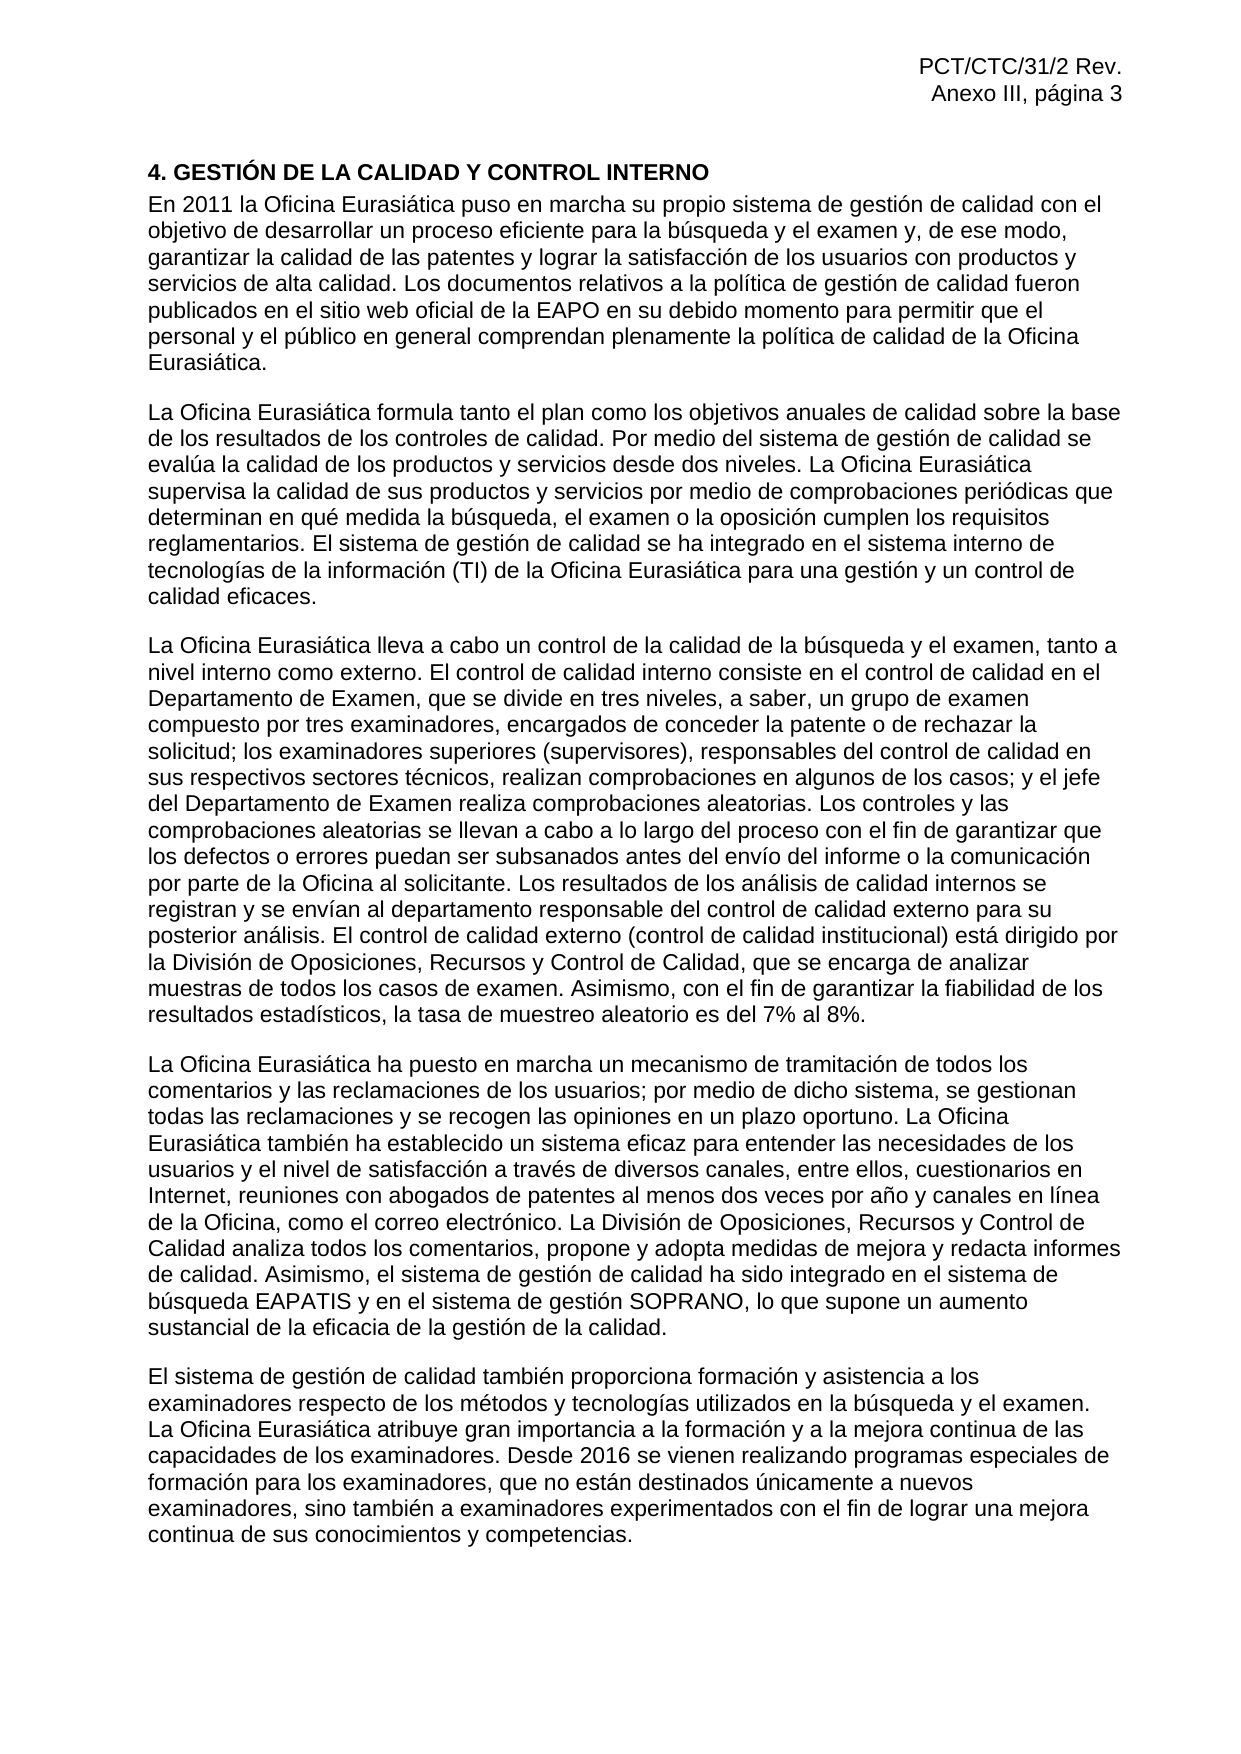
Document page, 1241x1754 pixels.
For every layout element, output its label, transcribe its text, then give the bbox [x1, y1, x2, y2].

list La Oficina Eurasiática formula tanto el plan como los objetivos anuales de calidad sobre la base de los resultados de los controles de calidad. Por medio del sistema de gestión de calidad se evalúa la calidad de los productos y servicios desde dos niveles. La Oficina Eurasiática supervisa la calidad de sus productos y servicios por medio de comprobaciones periódicas que determinan en qué medida la búsqueda, el examen o la oposición cumplen los requisitos reglamentarios. El sistema de gestión de calidad se ha integrado en el sistema interno de tecnologías de la información (TI) de la Oficina Eurasiática para una gestión y un control de calidad eficaces. [148, 398, 1122, 609]
list La Oficina Eurasiática ha puesto en marcha un mecanismo de tramitación de todos los comentarios y las reclamaciones de los usuarios; por medio de dicho sistema, se gestionan todas las reclamaciones y se recogen las opiniones en un plazo oportuno. La Oficina Eurasiática también ha establecido un sistema eficaz para entender las necesidades de los usuarios y el nivel de satisfacción a través de diversos canales, entre ellos, cuestionarios en Internet, reuniones con abogados de patentes al menos dos veces por año y canales en línea de la Oficina, como el correo electrónico. La División de Oposiciones, Recursos y Control de Calidad analiza todos los comentarios, propone y adopta medidas de mejora y redacta informes de calidad. Asimismo, el sistema de gestión de calidad ha sido integrado en el sistema de búsqueda EAPATIS y en el sistema de gestión SOPRANO, lo que supone un aumento sustancial de la eficacia de la gestión de la calidad. [148, 1051, 1122, 1340]
list En 2011 la Oficina Eurasiática puso en marcha su propio sistema de gestión de calidad con el objetivo de desarrollar un proceso eficiente para la búsqueda y el examen y, de ese modo, garantizar la calidad de las patentes y lograr la satisfacción de los usuarios con productos y servicios de alta calidad. Los documentos relativos a la política de gestión de calidad fueron publicados en el sitio web oficial de la EAPO en su debido momento para permitir que el personal y el público en general comprendan plenamente la política de calidad de la Oficina Eurasiática. [148, 191, 1122, 376]
subtitle 4. Gestión de la calidad Y CONTROL INTERNO [148, 158, 1122, 185]
list El sistema de gestión de calidad también proporciona formación y asistencia a los examinadores respecto de los métodos y tecnologías utilizados en la búsqueda y el examen. La Oficina Eurasiática atribuye gran importancia a la formación y a la mejora continua de las capacidades de los examinadores. Desde 2016 se vienen realizando programas especiales de formación para los examinadores, que no están destinados únicamente a nuevos examinadores, sino también a examinadores experimentados con el fin de lograr una mejora continua de sus conocimientos y competencias. [148, 1363, 1122, 1548]
list La Oficina Eurasiática lleva a cabo un control de la calidad de la búsqueda y el examen, tanto a nivel interno como externo. El control de calidad interno consiste en el control de calidad en el Departamento de Examen, que se divide en tres niveles, a saber, un grupo de examen compuesto por tres examinadores, encargados de conceder la patente o de rechazar la solicitud; los examinadores superiores (supervisores), responsables del control de calidad en sus respectivos sectores técnicos, realizan comprobaciones en algunos de los casos; y el jefe del Departamento de Examen realiza comprobaciones aleatorias. Los controles y las comprobaciones aleatorias se llevan a cabo a lo largo del proceso con el fin de garantizar que los defectos o errores puedan ser subsanados antes del envío del informe o la comunicación por parte de la Oficina al solicitante. Los resultados de los análisis de calidad internos se registran y se envían al departamento responsable del control de calidad externo para su posterior análisis. El control de calidad externo (control de calidad institucional) está dirigido por la División de Oposiciones, Recursos y Control de Calidad, que se encarga de analizar muestras de todos los casos de examen. Asimismo, con el fin de garantizar la fiabilidad de los resultados estadísticos, la tasa de muestreo aleatorio es del 7% al 8%. [148, 632, 1122, 1028]
